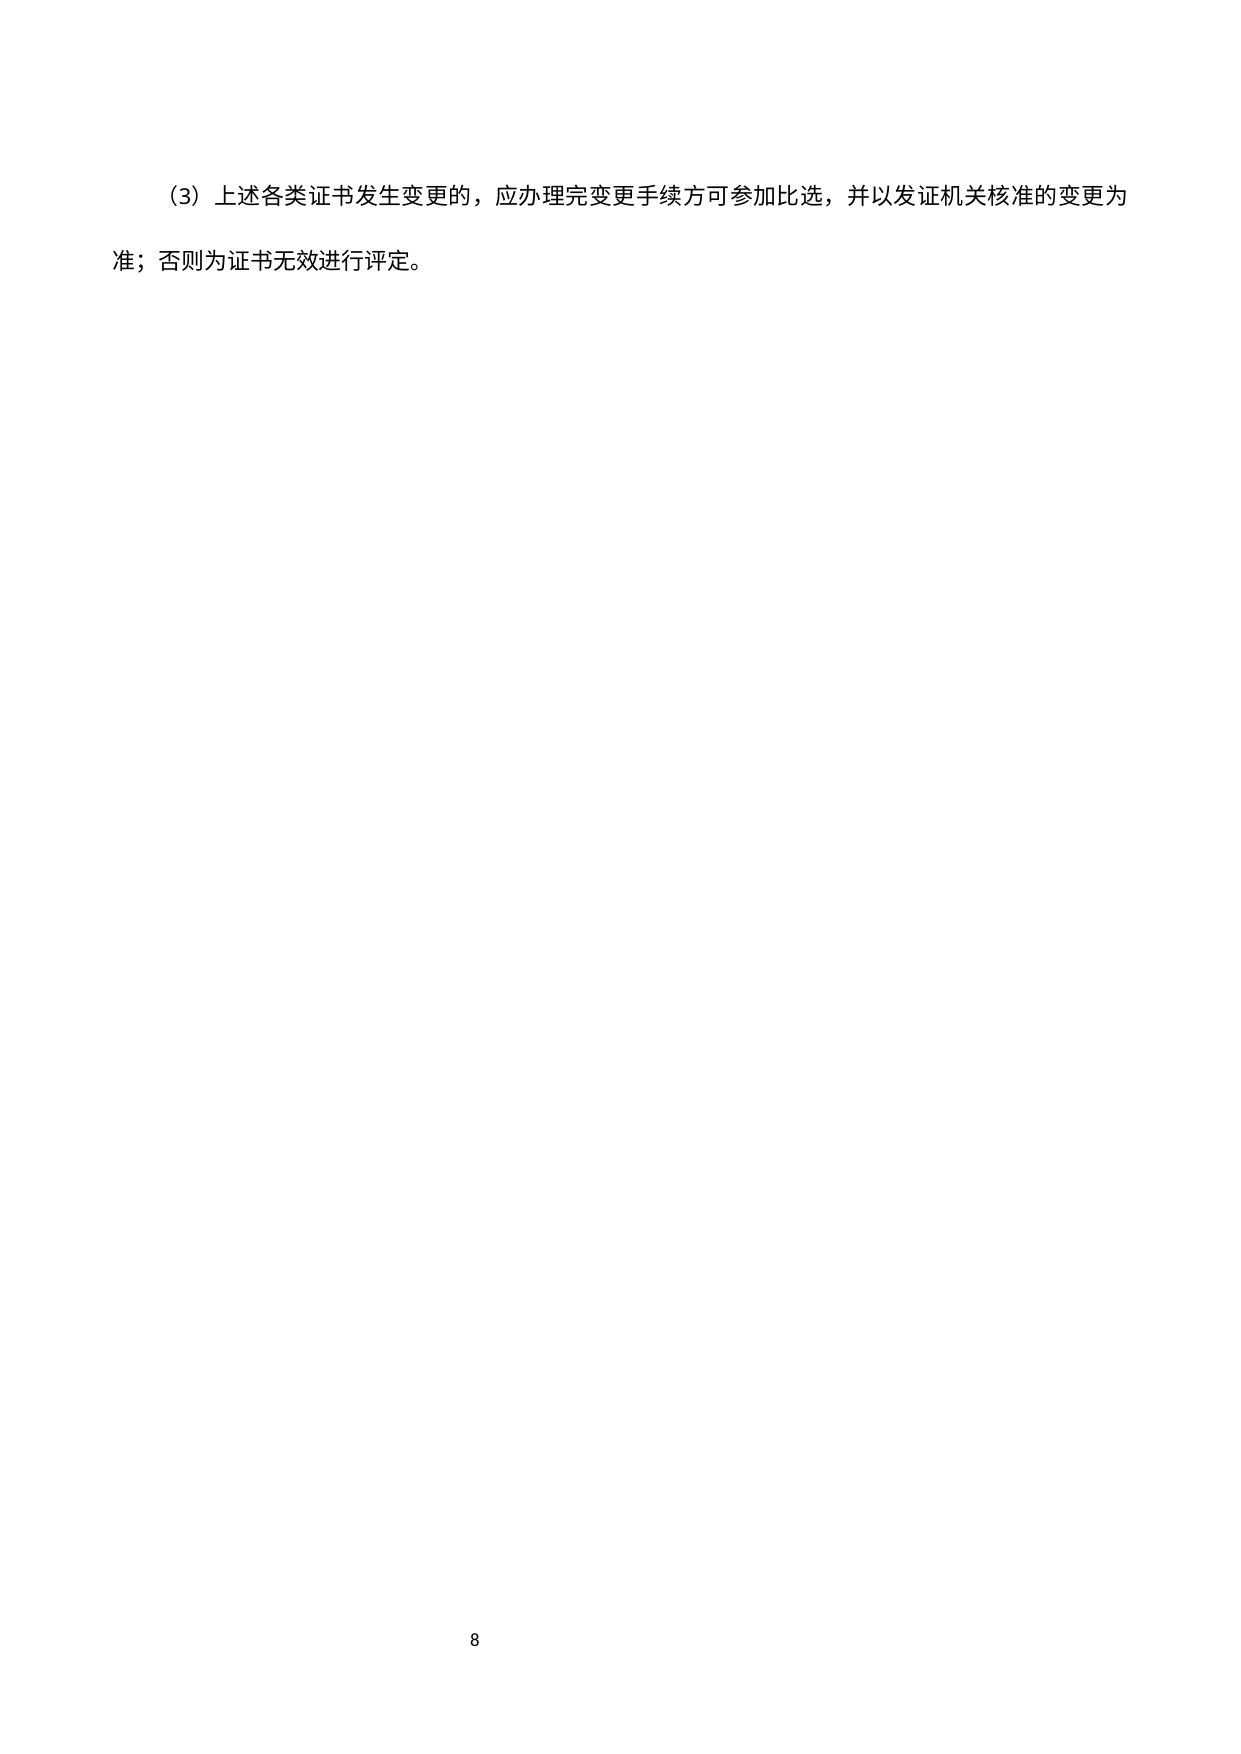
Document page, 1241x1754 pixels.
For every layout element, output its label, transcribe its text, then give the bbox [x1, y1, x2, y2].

text （3）上述各类证书发生变更的，应办理完变更手续方可参加比选，并以发证机关核准的变更为准；否则为证书无效进行评定。 [112, 162, 1128, 292]
